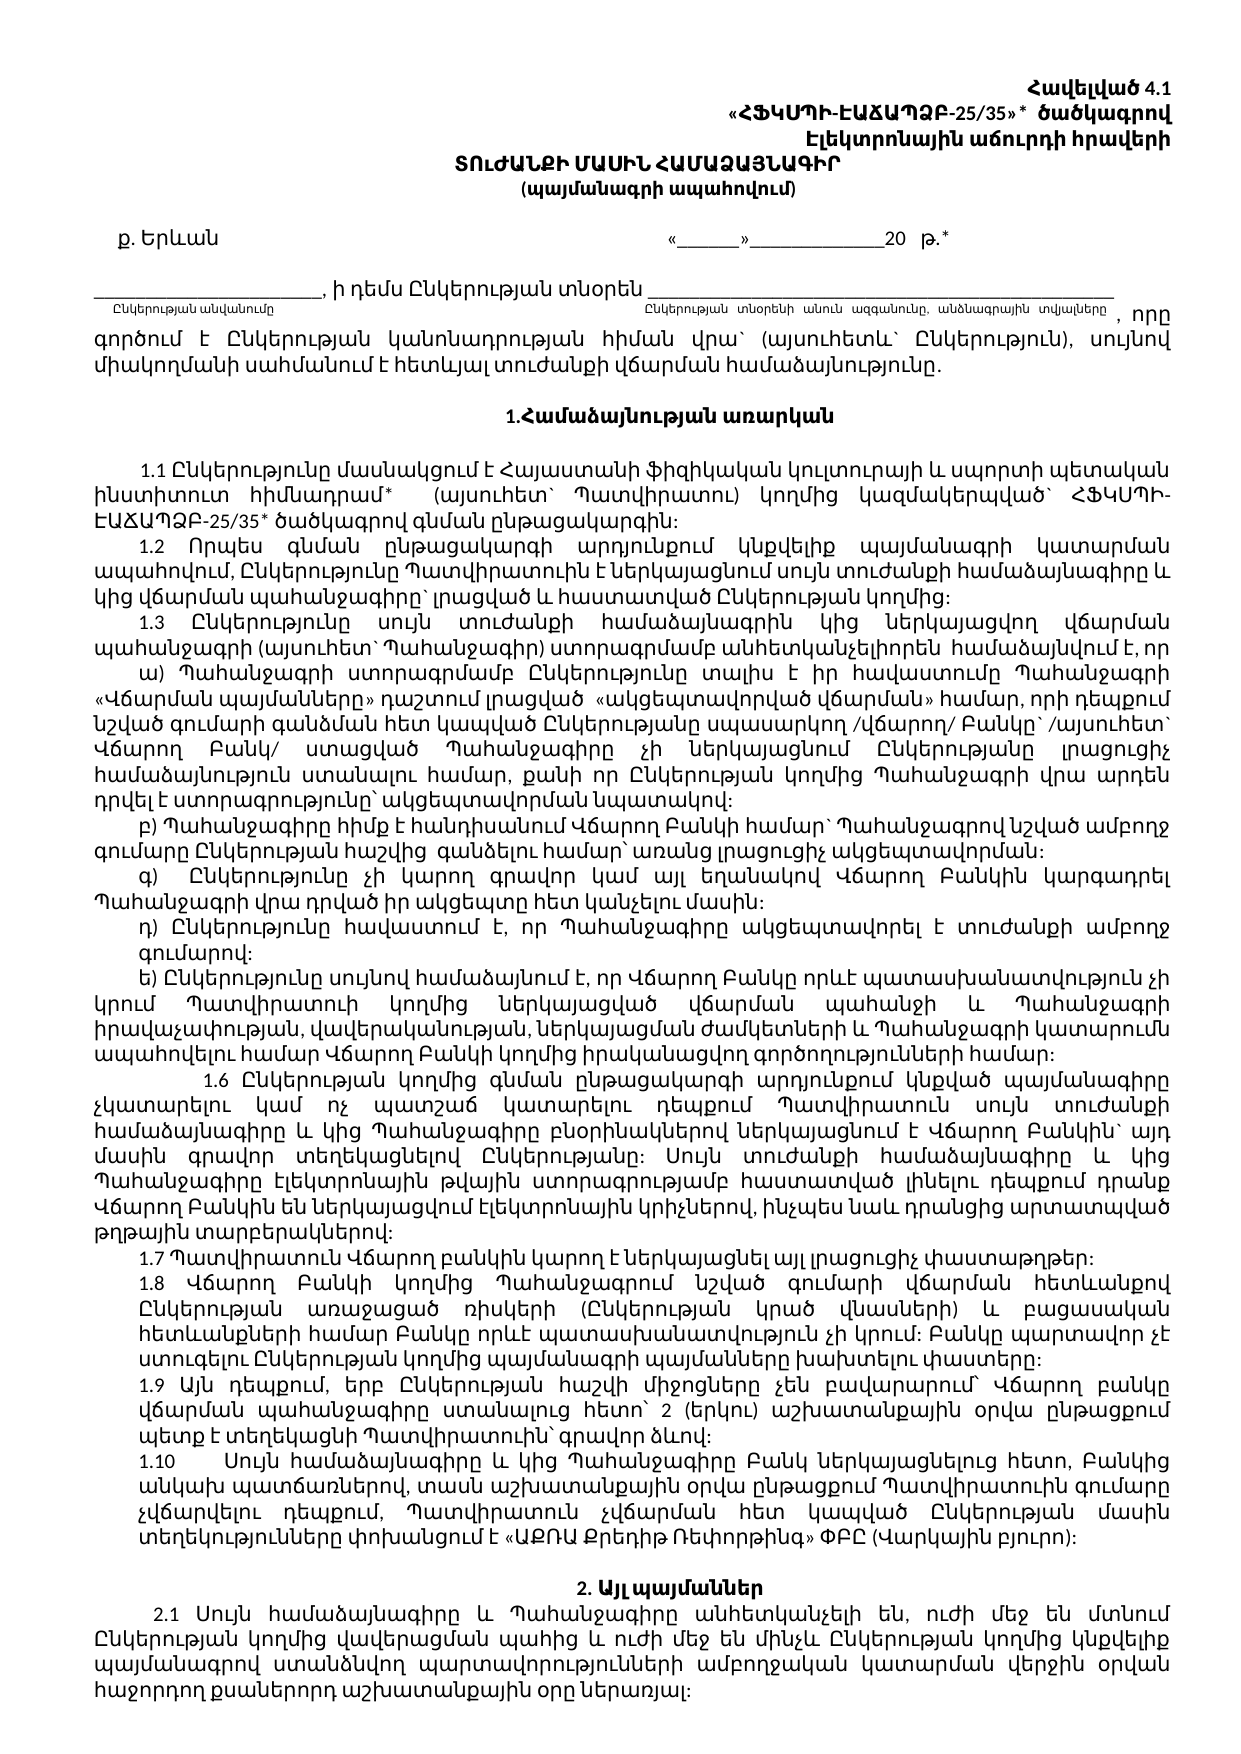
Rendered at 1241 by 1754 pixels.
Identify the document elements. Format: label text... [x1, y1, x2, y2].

text Հավելված 4.1 [94, 75, 1171, 100]
text 2.1 Սույն համաձայնագիրը և Պահանջագիրը անհետկանչելի են, ուժի մեջ են մտնում Ընկերության կողմից վավերացման պահից և ուժի մեջ են մինչև Ընկերության կողմից կնքվելիք պայմանագրով ստանձնվող պարտավորությունների ամբողջական կատարման վերջին օրվան հաջորդող քսաներորդ աշխատանքային օրը ներառյալ: [94, 1601, 1171, 1702]
text 1.3 Ընկերությունը սույն տուժանքի համաձայնագրին կից ներկայացվող վճարման պահանջագրի (այսուհետ` Պահանջագիր) ստորագրմամբ անհետկանչելիորեն համաձայնվում է, որ [94, 609, 1171, 660]
text 1.7 Պատվիրատուն Վճարող բանկին կարող է ներկայացնել այլ լրացուցիչ փաստաթղթեր: [138, 1245, 1171, 1270]
text ք. Երևան «______»_____________20 թ.* [94, 225, 1171, 250]
text ՏՈւԺԱՆՔԻ ՄԱՍԻՆ ՀԱՄԱՁԱՅՆԱԳԻՐ [94, 151, 1171, 177]
text 1.6 Ընկերության կողմից գնման ընթացակարգի արդյունքում կնքված պայմանագիրը չկատարելու կամ ոչ պատշաճ կատարելու դեպքում Պատվիրատուն սույն տուժանքի համաձայնագիրը և կից Պահանջագիրը բնօրինակներով ներկայացնում է Վճարող Բանկին` այդ մասին գրավոր տեղեկացնելով Ընկերությանը: Սույն տուժանքի համաձայնագիրը և կից Պահանջագիրը էլեկտրոնային թվային ստորագրությամբ հաստատված լինելու դեպքում դրանք Վճարող Բանկին են ներկայացվում էլեկտրոնային կրիչներով, ինչպես նաև դրանցից արտատպված թղթային տարբերակներով: [94, 1067, 1171, 1245]
text «ՀՖԿՍՊԻ-ԷԱՃԱՊՁԲ-25/35»* ծածկագրով [94, 100, 1171, 126]
text դ) Ընկերությունը հավաստում է, որ Պահանջագիրը ակցեպտավորել է տուժանքի ամբողջ գումարով: [138, 914, 1171, 965]
text Էլեկտրոնային աճուրդի հրավերի [94, 126, 1171, 151]
text գ) Ընկերությունը չի կարող գրավոր կամ այլ եղանակով Վճարող Բանկին կարգադրել Պահանջագրի վրա դրված իր ակցեպտը հետ կանչելու մասին: [94, 864, 1171, 914]
text 1.1 Ընկերությունը մասնակցում է Հայաստանի ֆիզիկական կուլտուրայի և սպորտի պետական ինստիտուտ հիմնադրամ* (այսուհետ` Պատվիրատու) կողմից կազմակերպված` ՀՖԿՍՊԻ-ԷԱՃԱՊՁԲ-25/35* ծածկագրով գնման ընթացակարգին: [94, 457, 1171, 533]
text 1.9 Այն դեպքում, երբ Ընկերության հաշվի միջոցները չեն բավարարում՝ Վճարող բանկը վճարման պահանջագիրը ստանալուց հետո՝ 2 (երկու) աշխատանքային օրվա ընթացքում պետք է տեղեկացնի Պատվիրատուին՝ գրավոր ձևով: [138, 1372, 1171, 1448]
text ______________________, ի դեմս Ընկերության տնօրեն _____________________________________________ [94, 276, 1171, 301]
text ա) Պահանջագրի ստորագրմամբ Ընկերությունը տալիս է իր հավաստումը Պահանջագրի «Վճարման պայմանները» դաշտում լրացված «ակցեպտավորված վճարման» համար, որի դեպքում նշված գումարի գանձման հետ կապված Ընկերությանը սպասարկող /վճարող/ Բանկը` /այսուհետ` Վճարող Բանկ/ ստացված Պահանջագիրը չի ներկայացնում Ընկերությանը լրացուցիչ համաձայնություն ստանալու համար, քանի որ Ընկերության կողմից Պահանջագրի վրա արդեն դրվել է ստորագրությունը՝ ակցեպտավորման նպատակով: [94, 660, 1171, 813]
text ե) Ընկերությունը սույնով համաձայնում է, որ Վճարող Բանկը որևէ պատասխանատվություն չի կրում Պատվիրատուի կողմից ներկայացված վճարման պահանջի և Պահանջագրի իրավաչափության, վավերականության, ներկայացման ժամկետների և Պահանջագրի կատարումն ապահովելու համար Վճարող Բանկի կողմից իրականացվող գործողությունների համար: [94, 965, 1171, 1067]
text 1.2 Որպես գնման ընթացակարգի արդյունքում կնքվելիք պայմանագրի կատարման ապահովում, Ընկերությունը Պատվիրատուին է ներկայացնում սույն տուժանքի համաձայնագիրը և կից վճարման պահանջագիրը` լրացված և հաստատված Ընկերության կողմից: [94, 533, 1171, 609]
text 1.Համաձայնության առարկան [169, 403, 1171, 428]
text 1.10 Սույն համաձայնագիրը և կից Պահանջագիրը Բանկ ներկայացնելուց հետո, Բանկից անկախ պատճառներով, տասն աշխատանքային օրվա ընթացքում Պատվիրատուին գումարը չվճարվելու դեպքում, Պատվիրատուն չվճարման հետ կապված Ընկերության մասին տեղեկությունները փոխանցում է «ԱՔՌԱ Քրեդիթ Ռեփորթինգ» ՓԲԸ (Վարկային բյուրո): [138, 1448, 1171, 1550]
text բ) Պահանջագիրը հիմք է հանդիսանում Վճարող Բանկի համար` Պահանջագրով նշված ամբողջ գումարը Ընկերության հաշվից գանձելու համար՝ առանց լրացուցիչ ակցեպտավորման: [94, 813, 1171, 864]
text (պայմանագրի ապահովում) [94, 177, 1171, 199]
text 2. Այլ պայմաններ [169, 1575, 1171, 1601]
text 1.8 Վճարող Բանկի կողմից Պահանջագրում նշված գումարի վճարման հետևանքով Ընկերության առաջացած ռիսկերի (Ընկերության կրած վնասների) և բացասական հետևանքների համար Բանկը որևէ պատասխանատվություն չի կրում: Բանկը պարտավոր չէ ստուգելու Ընկերության կողմից պայմանագրի պայմանները խախտելու փաստերը: [138, 1270, 1171, 1372]
text Ընկերության անվանումը Ընկերության տնօրենի անուն ազգանունը, անձնագրային տվյալները , որը գործում է Ընկերության կանոնադրության հիման վրա` (այսուհետև` Ընկերություն), սույնով միակողմանի սահմանում է հետևյալ տուժանքի վճարման համաձայնությունը. [94, 301, 1171, 377]
